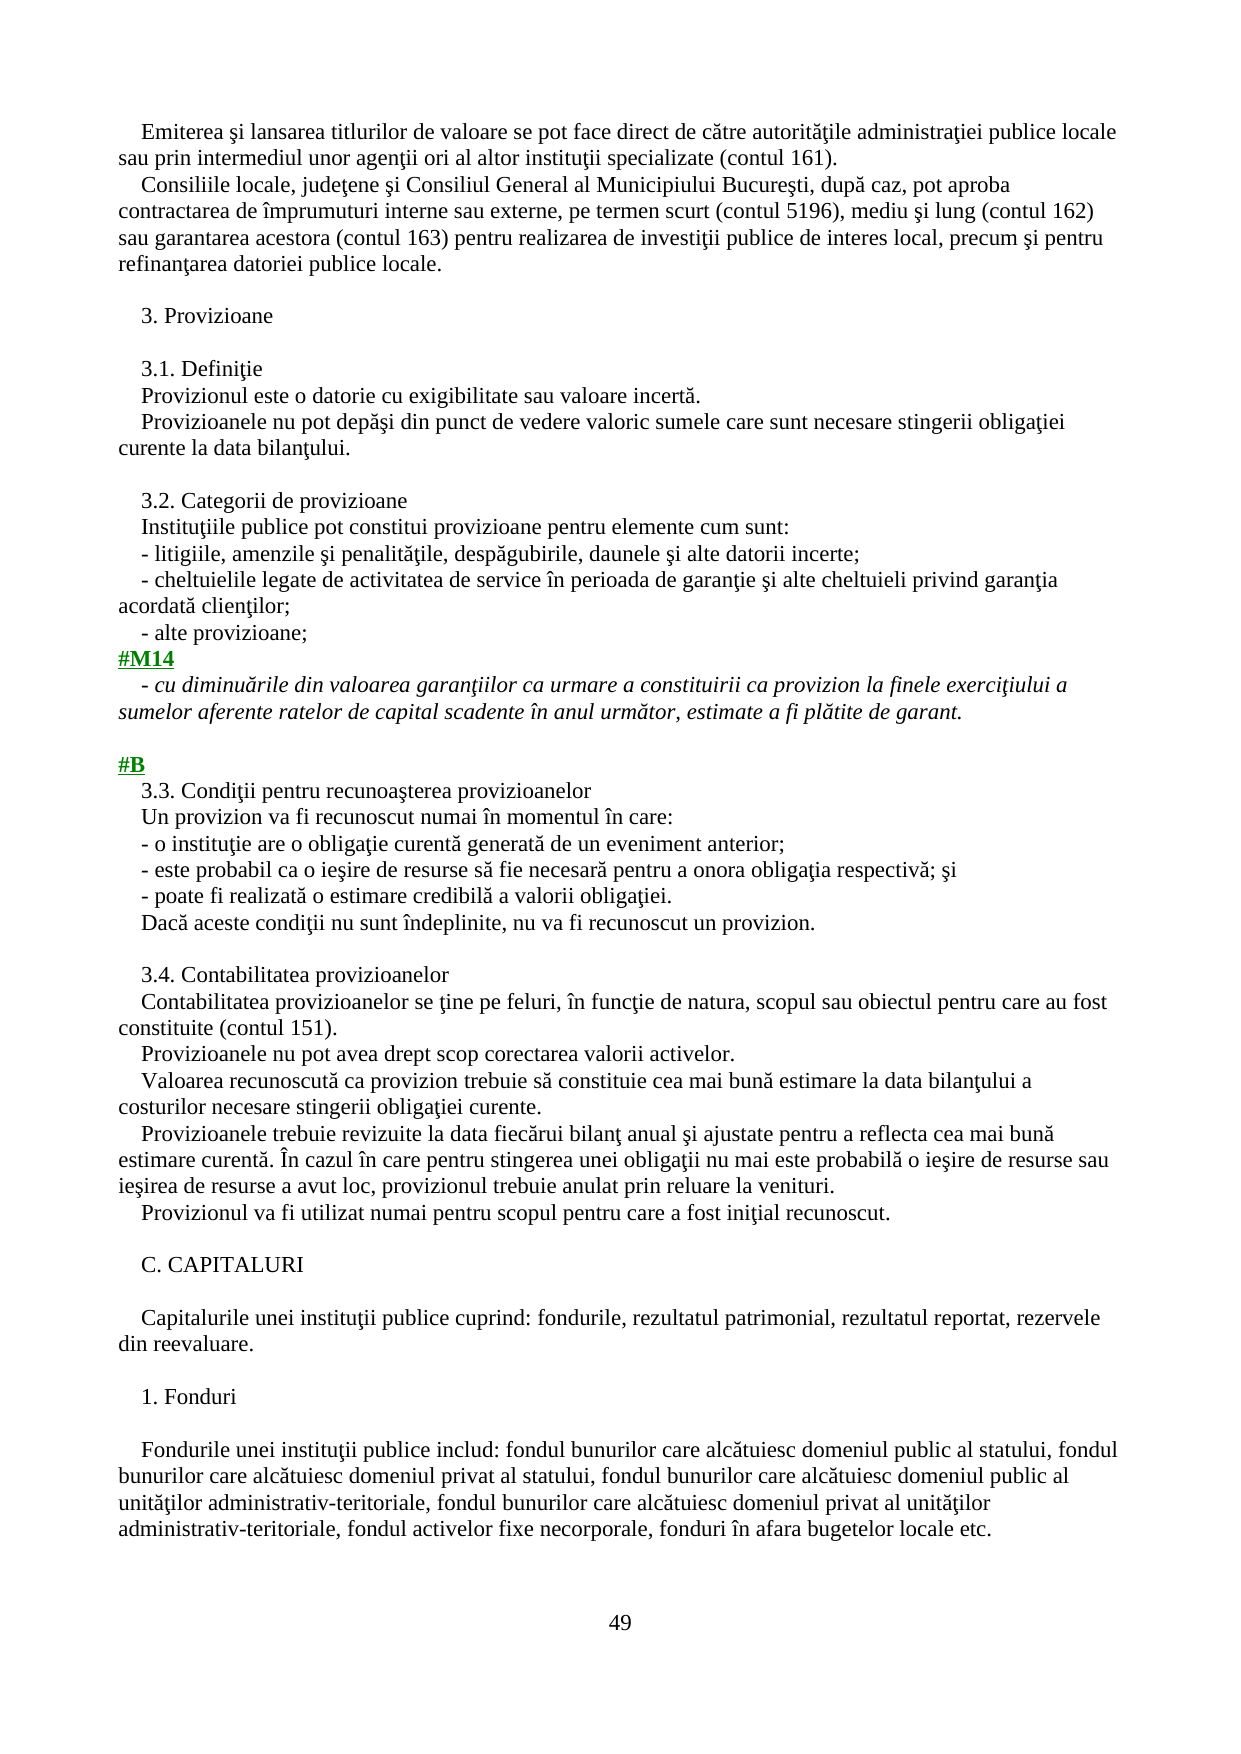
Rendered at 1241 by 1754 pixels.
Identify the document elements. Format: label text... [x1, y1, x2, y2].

text Emiterea şi lansarea titlurilor de valoare se pot face direct de către autorităţile administraţiei publice locale sau prin intermediul unor agenţii ori al altor instituţii specializate (contul 161). [118, 118, 1122, 171]
text C. CAPITALURI [118, 1251, 1122, 1278]
text Provizioanele nu pot avea drept scop corectarea valorii activelor. [118, 1041, 1122, 1067]
text #B [118, 751, 1122, 777]
text Provizioanele nu pot depăşi din punct de vedere valoric sumele care sunt necesare stingerii obligaţiei curente la data bilanţului. [118, 408, 1122, 461]
text Provizionul va fi utilizat numai pentru scopul pentru care a fost iniţial recunoscut. [118, 1199, 1122, 1225]
text 3.3. Condiţii pentru recunoaşterea provizioanelor [118, 777, 1122, 803]
text 1. Fonduri [118, 1383, 1122, 1409]
text 3. Provizioane [118, 303, 1122, 329]
text Un provizion va fi recunoscut numai în momentul în care: [118, 803, 1122, 830]
text Capitalurile unei instituţii publice cuprind: fondurile, rezultatul patrimonial, rezultatul reportat, rezervele din reevaluare. [118, 1304, 1122, 1357]
text 3.4. Contabilitatea provizioanelor [118, 961, 1122, 988]
text - alte provizioane; [118, 619, 1122, 645]
text Contabilitatea provizioanelor se ţine pe feluri, în funcţie de natura, scopul sau obiectul pentru care au fost constituite (contul 151). [118, 988, 1122, 1041]
text - o instituţie are o obligaţie curentă generată de un eveniment anterior; [118, 830, 1122, 856]
text Fondurile unei instituţii publice includ: fondul bunurilor care alcătuiesc domeniul public al statului, fondul bunurilor care alcătuiesc domeniul privat al statului, fondul bunurilor care alcătuiesc domeniul public al unităţilor administrativ-teritoriale, fondul bunurilor care alcătuiesc domeniul privat al unităţilor administrativ-teritoriale, fondul activelor fixe necorporale, fonduri în afara bugetelor locale etc. [118, 1436, 1122, 1541]
text 3.2. Categorii de provizioane [118, 487, 1122, 513]
text Consiliile locale, judeţene şi Consiliul General al Municipiului Bucureşti, după caz, pot aproba contractarea de împrumuturi interne sau externe, pe termen scurt (contul 5196), mediu şi lung (contul 162) sau garantarea acestora (contul 163) pentru realizarea de investiţii publice de interes local, precum şi pentru refinanţarea datoriei publice locale. [118, 171, 1122, 276]
text Instituţiile publice pot constitui provizioane pentru elemente cum sunt: [118, 513, 1122, 540]
text - cheltuielile legate de activitatea de service în perioada de garanţie şi alte cheltuieli privind garanţia acordată clienţilor; [118, 566, 1122, 619]
text - poate fi realizată o estimare credibilă a valorii obligaţiei. [118, 882, 1122, 909]
text - cu diminuările din valoarea garanţiilor ca urmare a constituirii ca provizion la finele exerciţiului a sumelor aferente ratelor de capital scadente în anul următor, estimate a fi plătite de garant. [118, 672, 1122, 724]
text - litigiile, amenzile şi penalităţile, despăgubirile, daunele şi alte datorii incerte; [118, 540, 1122, 566]
text Dacă aceste condiţii nu sunt îndeplinite, nu va fi recunoscut un provizion. [118, 909, 1122, 935]
text - este probabil ca o ieşire de resurse să fie necesară pentru a onora obligaţia respectivă; şi [118, 856, 1122, 882]
text #M14 [118, 645, 1122, 672]
text Provizioanele trebuie revizuite la data fiecărui bilanţ anual şi ajustate pentru a reflecta cea mai bună estimare curentă. În cazul în care pentru stingerea unei obligaţii nu mai este probabilă o ieşire de resurse sau ieşirea de resurse a avut loc, provizionul trebuie anulat prin reluare la venituri. [118, 1119, 1122, 1199]
text 3.1. Definiţie [118, 355, 1122, 382]
text Provizionul este o datorie cu exigibilitate sau valoare incertă. [118, 382, 1122, 408]
text Valoarea recunoscută ca provizion trebuie să constituie cea mai bună estimare la data bilanţului a costurilor necesare stingerii obligaţiei curente. [118, 1067, 1122, 1119]
